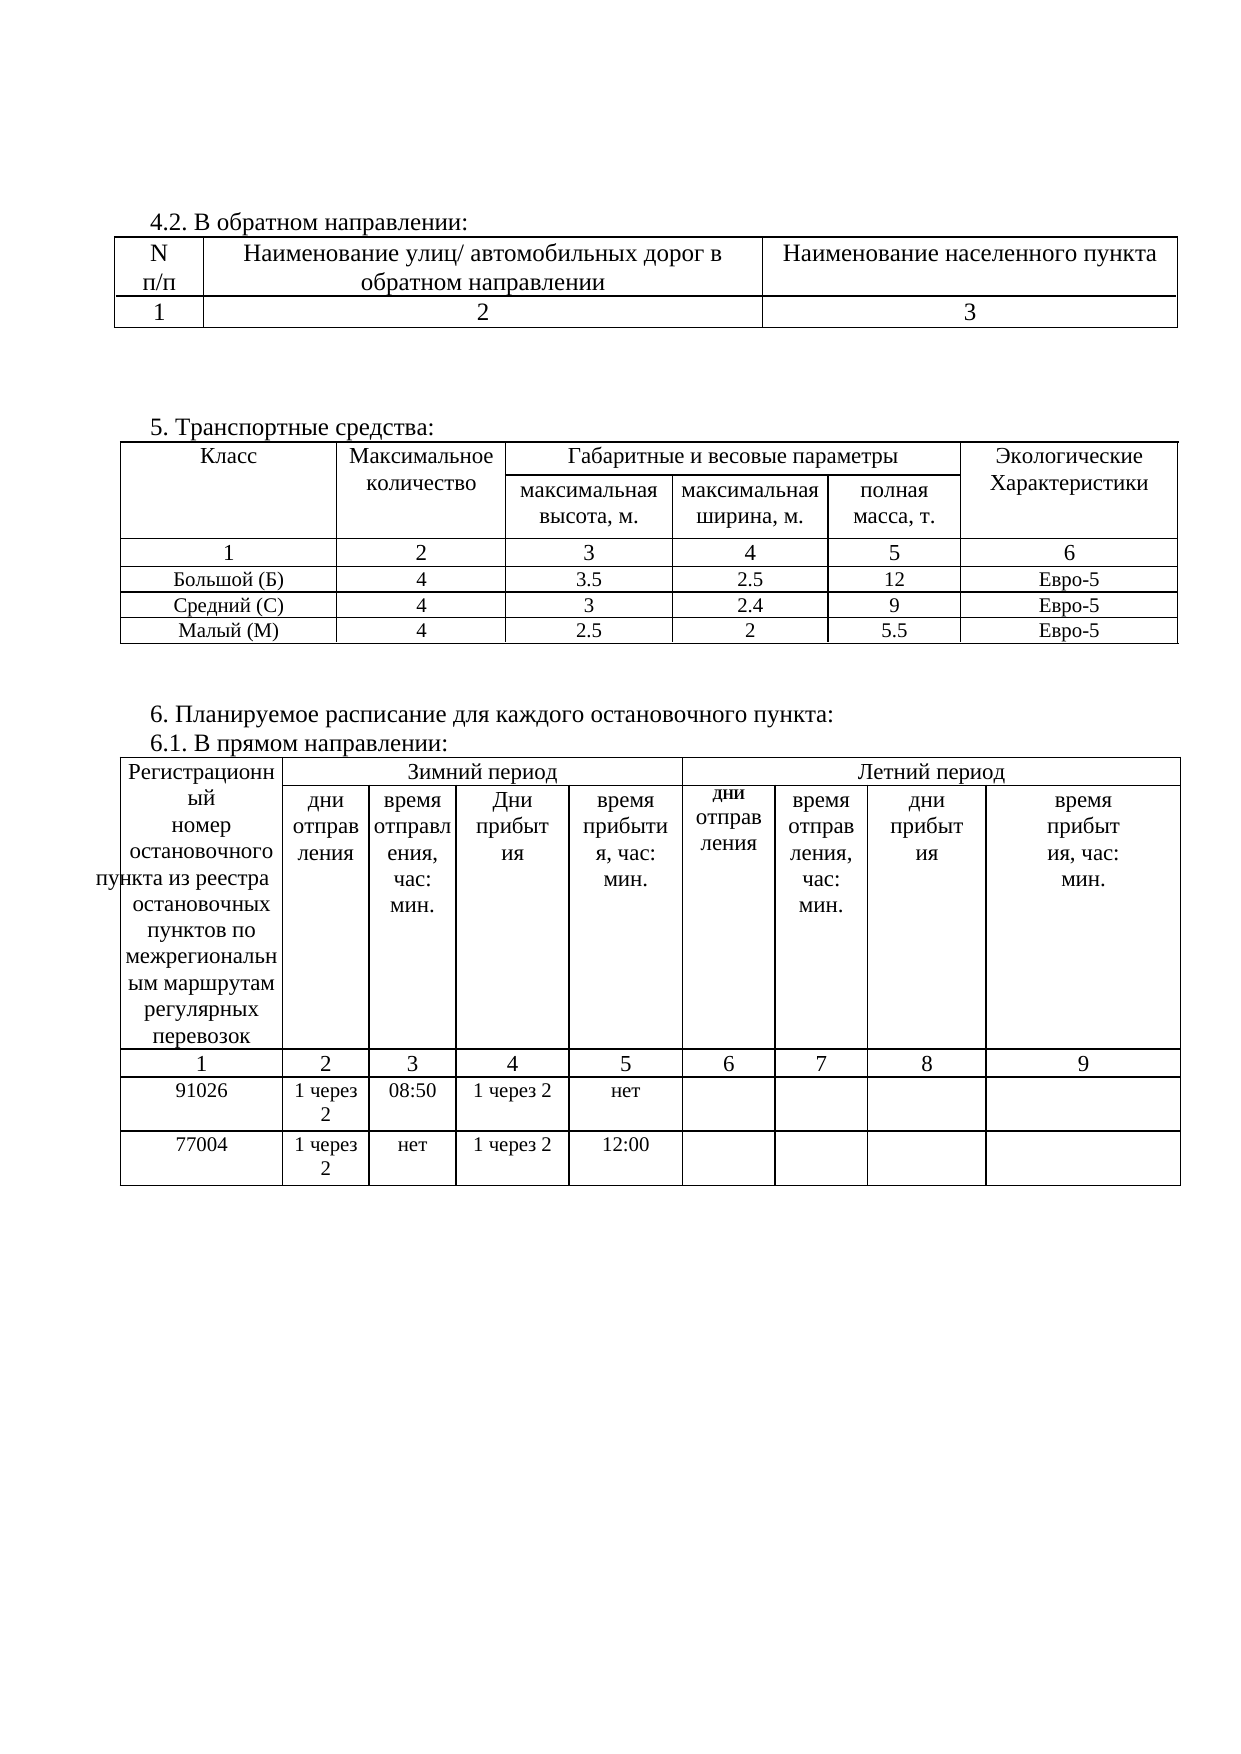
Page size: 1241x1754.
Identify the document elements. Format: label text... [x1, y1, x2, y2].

table_cell 2.4 [673, 593, 827, 617]
table_cell 1 через 2 [283, 1132, 368, 1185]
table_cell 3.5 [506, 567, 672, 591]
table_header Регистрационный номер остановочного пункта из реестра остановочных пунктов по межрегиональным маршрутам регулярных перевозок [121, 758, 282, 1048]
table_cell 08:50 [370, 1078, 455, 1130]
table_cell 4 [337, 593, 505, 617]
table_cell 5.5 [829, 618, 960, 642]
table_cell 91026 [121, 1078, 282, 1130]
table_cell Средний (С) [121, 593, 336, 617]
table_cell Большой (Б) [121, 567, 336, 591]
table_cell 3 [370, 1050, 455, 1076]
table_cell нет [370, 1132, 455, 1185]
table_cell 1 [121, 1050, 282, 1076]
table_header Максимальное количество [337, 443, 505, 538]
table_cell 2 [283, 1050, 368, 1076]
table_cell [683, 1078, 774, 1130]
table_cell [868, 1078, 985, 1130]
table_cell время прибыт ия, час: мин. [987, 786, 1180, 1048]
table_cell 7 [776, 1050, 867, 1076]
table_cell 3 [763, 295, 1177, 327]
table_cell Дни прибыт ия [457, 786, 568, 1048]
table_cell 2.5 [506, 618, 672, 642]
table_cell 2.5 [673, 567, 827, 591]
table_cell 1 через 2 [457, 1132, 568, 1185]
table_header Наименование улиц/ автомобильных дорог в обратном направлении [204, 238, 762, 295]
table_header Габаритные и весовые параметры [506, 443, 960, 474]
table_cell время отправ ления, час: мин. [776, 786, 867, 1048]
table_cell 6 [683, 1050, 774, 1076]
table_cell Евро-5 [961, 593, 1177, 617]
table_cell максимальная высота, м. [506, 476, 672, 538]
table_cell 3 [506, 539, 672, 566]
table_cell время отправл ения, час: мин. [370, 786, 455, 1048]
table_cell нет [570, 1078, 682, 1130]
table_cell [868, 1132, 985, 1185]
table_cell 4 [673, 539, 827, 566]
table_cell 3 [506, 593, 672, 617]
table_cell 8 [868, 1050, 985, 1076]
text 6.1. В прямом направлении: [150, 728, 1090, 757]
table_cell 5 [570, 1050, 682, 1076]
text 6. Планируемое расписание для каждого остановочного пункта: [150, 699, 1090, 728]
table_cell 1 через 2 [457, 1078, 568, 1130]
text 5. Транспортные средства: [150, 412, 1090, 441]
table_cell [683, 1132, 774, 1185]
table_cell дни отправ ления [283, 786, 368, 1048]
table_cell 6 [961, 539, 1177, 566]
table_cell 1 [121, 539, 336, 566]
table_cell 1 через 2 [283, 1078, 368, 1130]
table_cell 12:00 [570, 1132, 682, 1185]
table_cell [776, 1132, 867, 1185]
table_cell 2 [337, 539, 505, 566]
table_cell полная масса, т. [829, 476, 960, 538]
table_cell максимальная ширина, м. [673, 476, 827, 538]
table_cell 9 [829, 593, 960, 617]
table_cell ДНИ отправ ления [683, 786, 774, 1048]
table_header Класс [121, 443, 336, 538]
table_cell дни прибыт ия [868, 786, 985, 1048]
table_header Летний период [683, 758, 1180, 784]
table_cell 5 [829, 539, 960, 566]
table_cell 4 [457, 1050, 568, 1076]
text 4.2. В обратном направлении: [150, 207, 1090, 236]
table_cell [776, 1078, 867, 1130]
table_cell 9 [987, 1050, 1180, 1076]
table_cell 4 [337, 618, 505, 642]
table_cell 2 [204, 297, 762, 327]
table_cell Евро-5 [961, 618, 1177, 642]
table_cell Малый (М) [121, 618, 336, 642]
table_cell [987, 1078, 1180, 1130]
table_cell [987, 1132, 1180, 1185]
table_cell 4 [337, 567, 505, 591]
table_cell 12 [829, 567, 960, 591]
table_cell Евро-5 [961, 567, 1177, 591]
table_cell 77004 [121, 1132, 282, 1185]
table_cell время прибыти я, час: мин. [570, 786, 682, 1048]
table_cell 1 [115, 296, 203, 327]
table_header Экологические Характеристики [961, 443, 1177, 538]
table_header Наименование населенного пункта [763, 238, 1177, 295]
table_cell 2 [673, 618, 827, 642]
table_header Зимний период [283, 758, 682, 784]
table_header N п/п [115, 238, 203, 295]
